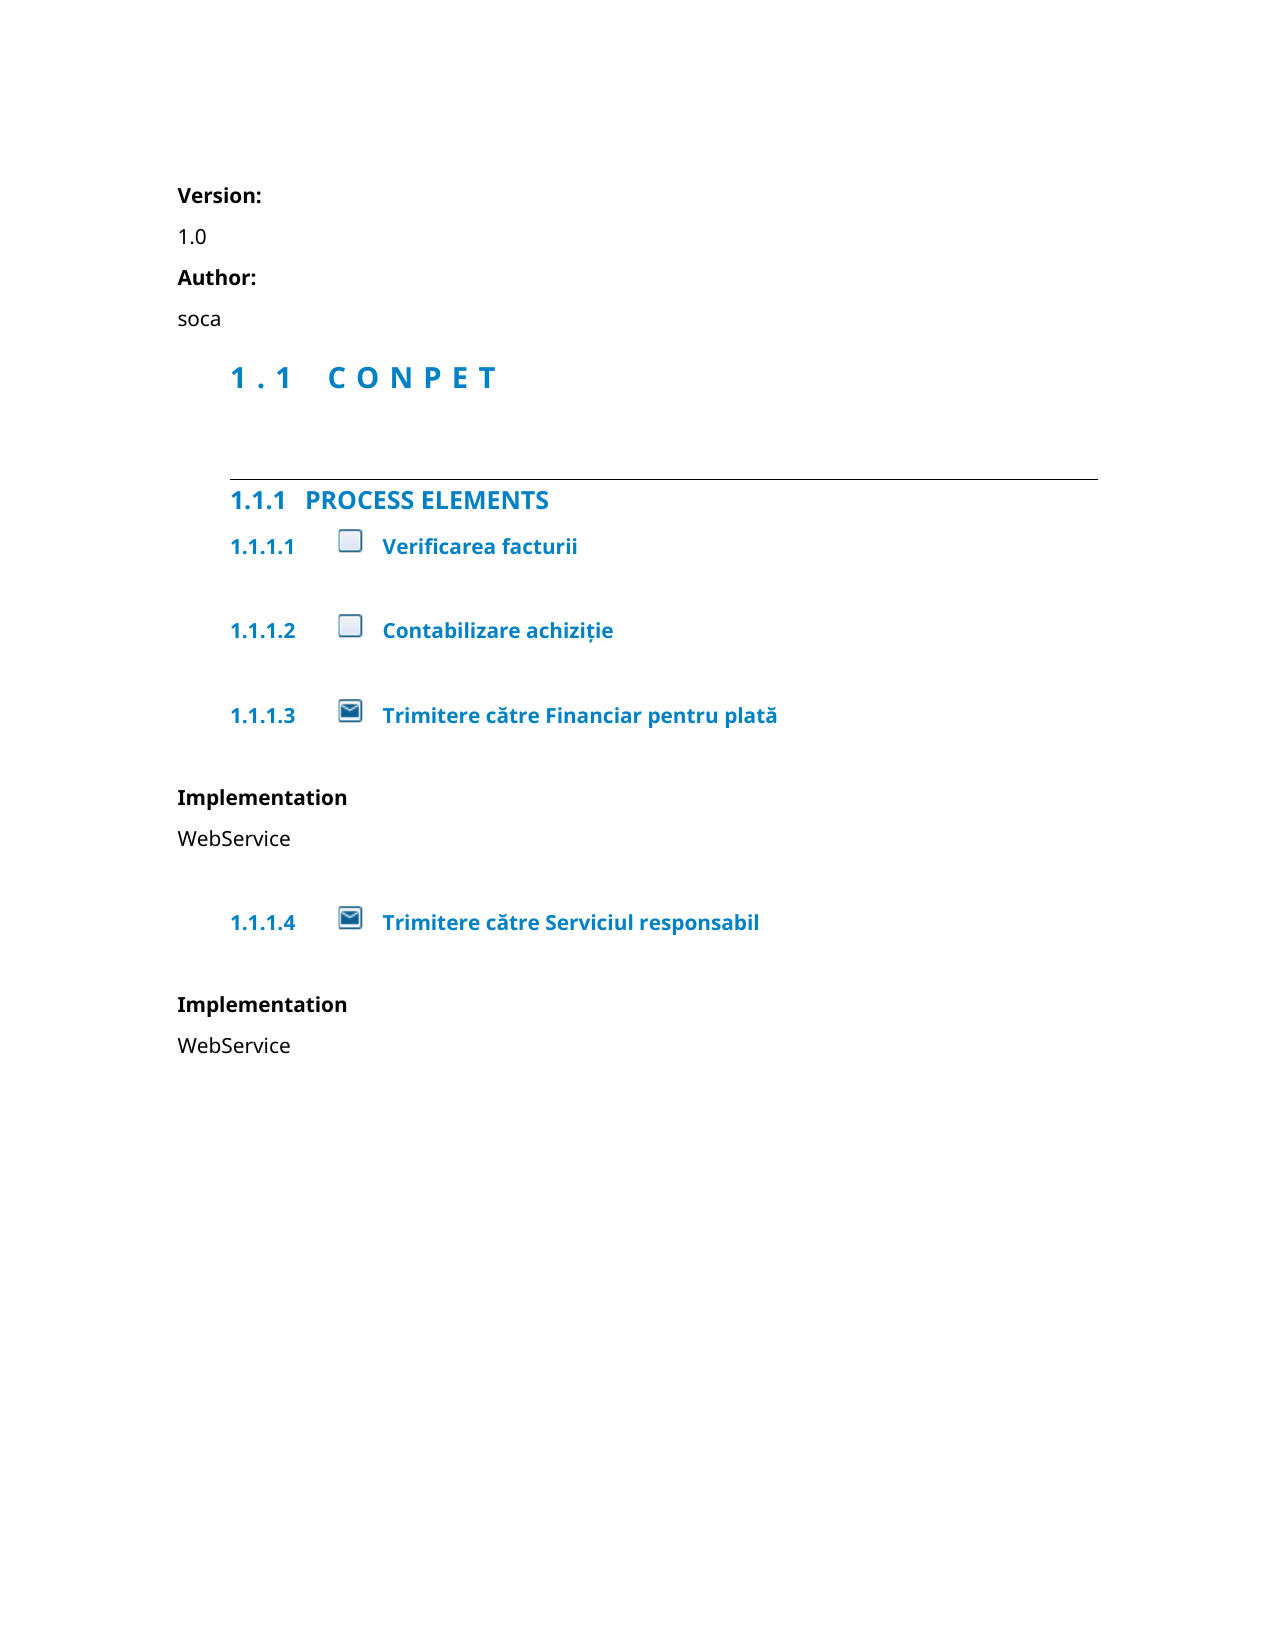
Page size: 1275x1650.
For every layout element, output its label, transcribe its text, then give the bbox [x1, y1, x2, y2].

picture [338, 613, 364, 639]
text Version: [177, 181, 1098, 209]
subtitle Verificarea facturii [230, 529, 1098, 560]
text Author: [177, 263, 1098, 291]
text Implementation [177, 990, 1098, 1019]
subtitle Process Elements [230, 480, 1098, 517]
text WebService [177, 1031, 1098, 1059]
text soca [177, 304, 1098, 332]
picture [338, 529, 364, 554]
picture [338, 698, 364, 724]
text 1.0 [177, 222, 1098, 250]
subtitle Trimitere către Serviciul responsabil [230, 906, 1098, 937]
text Implementation [177, 783, 1098, 811]
subtitle Trimitere către Financiar pentru plată [230, 698, 1098, 729]
text WebService [177, 824, 1098, 852]
subtitle Conpet [230, 357, 1098, 397]
picture [338, 905, 364, 931]
subtitle Contabilizare achiziție [230, 614, 1098, 645]
